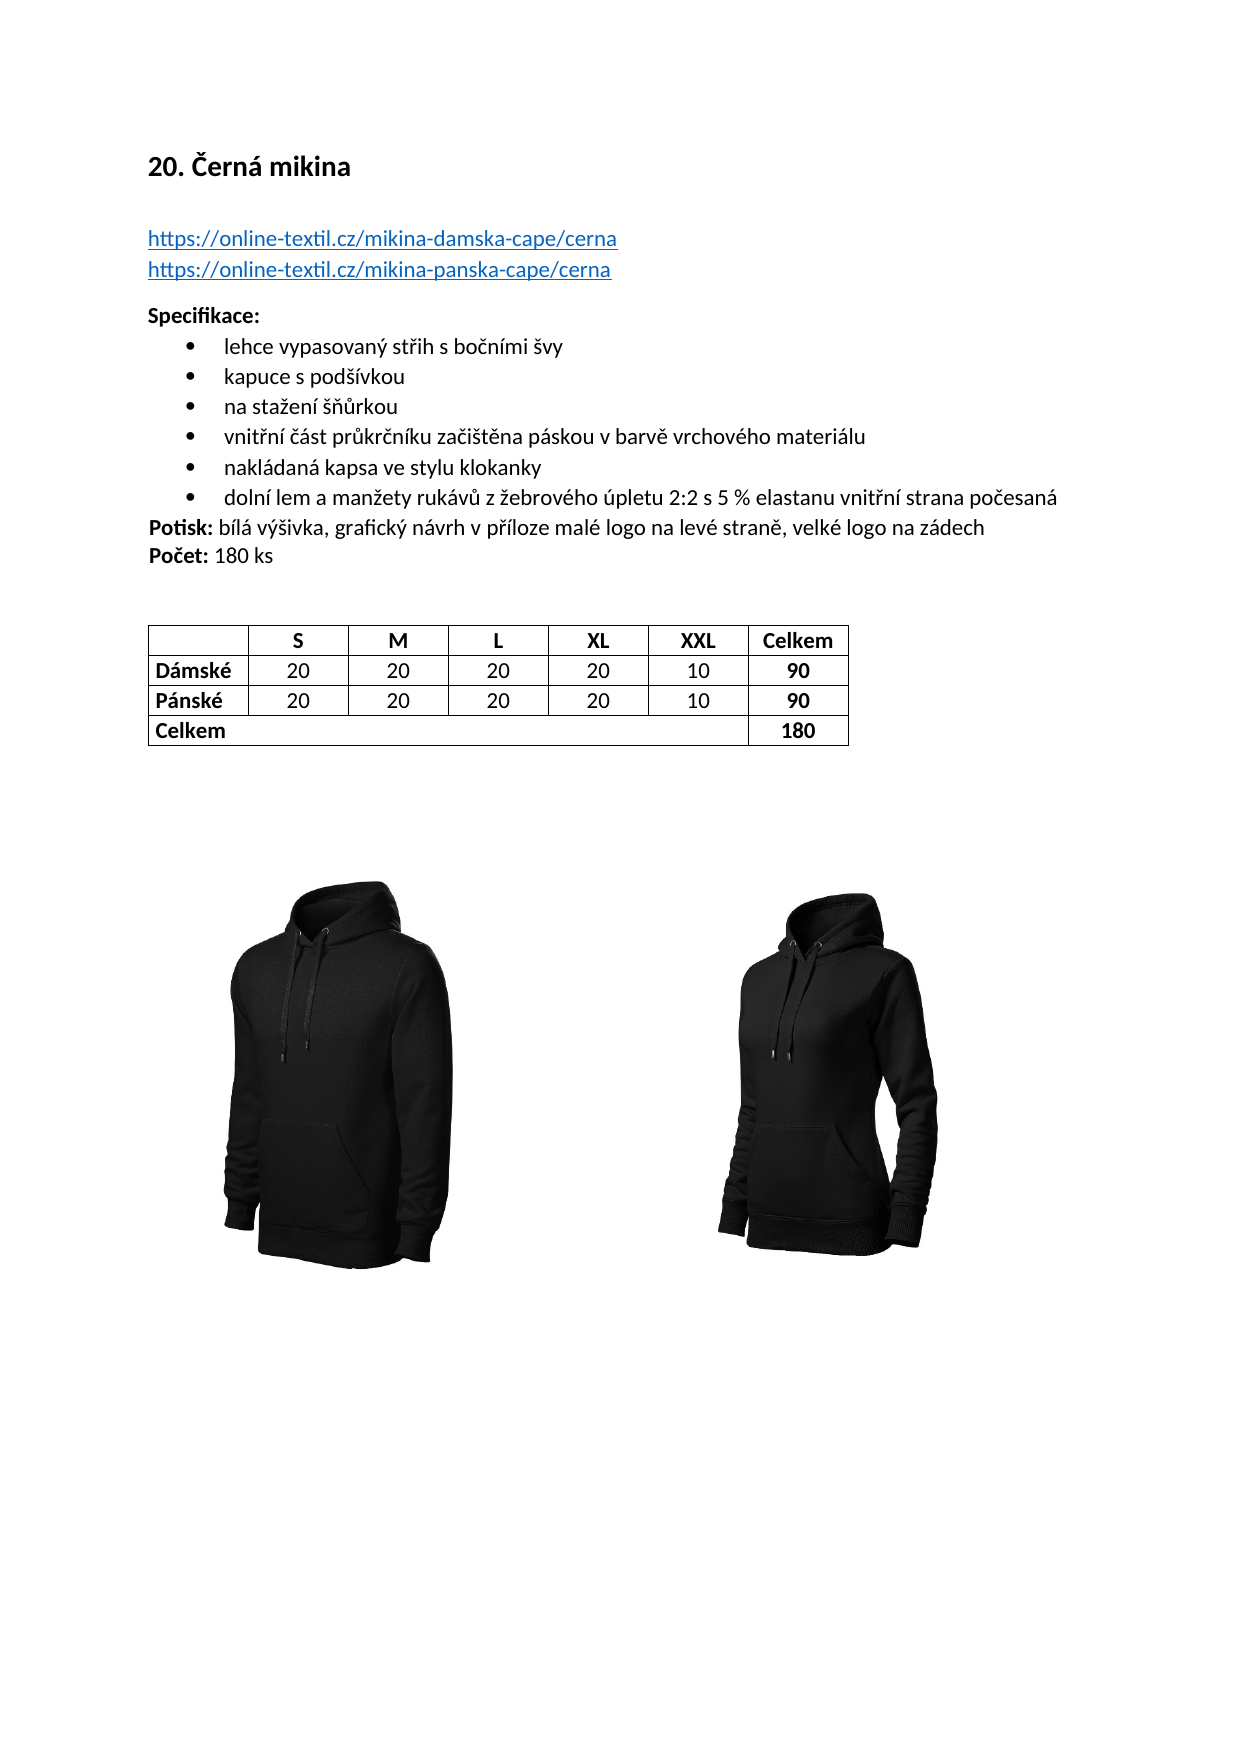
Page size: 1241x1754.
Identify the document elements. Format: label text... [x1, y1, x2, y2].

list dolní lem a manžety rukávů z žebrového úpletu 2:2 s 5 % elastanu vnitřní strana počesaná [186, 483, 1093, 511]
table_header Celkem [749, 626, 848, 655]
table_cell 20 [249, 686, 348, 715]
table_cell Celkem [149, 716, 748, 745]
table_cell 90 [749, 656, 848, 685]
table_cell 20 [549, 686, 648, 715]
text Potisk: bílá výšivka, grafický návrh v příloze malé logo na levé straně, velké logo na zádech [149, 513, 1093, 541]
list nakládaná kapsa ve stylu klokanky [186, 453, 1093, 481]
list na stažení šňůrkou [186, 392, 1093, 420]
table_cell 20 [549, 656, 648, 685]
picture [650, 870, 1005, 1273]
list vnitřní část průkrčníku začištěna páskou v barvě vrchového materiálu [186, 422, 1093, 450]
text https://online-textil.cz/mikina-damska-cape/cerna https://online-textil.cz/mikina-panska-cape/cerna [148, 224, 1093, 283]
table_cell 20 [449, 656, 548, 685]
list Černá mikina [148, 148, 1093, 183]
table_cell 20 [249, 656, 348, 685]
table_cell 20 [449, 686, 548, 715]
text Počet: 180 ks [149, 541, 1093, 569]
table_cell 20 [349, 686, 448, 715]
table_cell 90 [749, 686, 848, 715]
table_cell 10 [649, 686, 748, 715]
table_cell Dámské [149, 656, 248, 685]
table_header XL [549, 626, 648, 655]
list lehce vypasovaný střih s bočními švy [186, 332, 1093, 360]
table_cell 180 [749, 716, 848, 745]
table_cell 20 [349, 656, 448, 685]
list Specifikace: [148, 302, 1093, 329]
picture [148, 856, 528, 1287]
table_header L [449, 626, 548, 655]
table_header XXL [649, 626, 748, 655]
table_cell 10 [649, 656, 748, 685]
list kapuce s podšívkou [186, 362, 1093, 390]
table_header S [249, 626, 348, 655]
table_header [149, 626, 248, 655]
table_header M [349, 626, 448, 655]
table_cell Pánské [149, 686, 248, 715]
